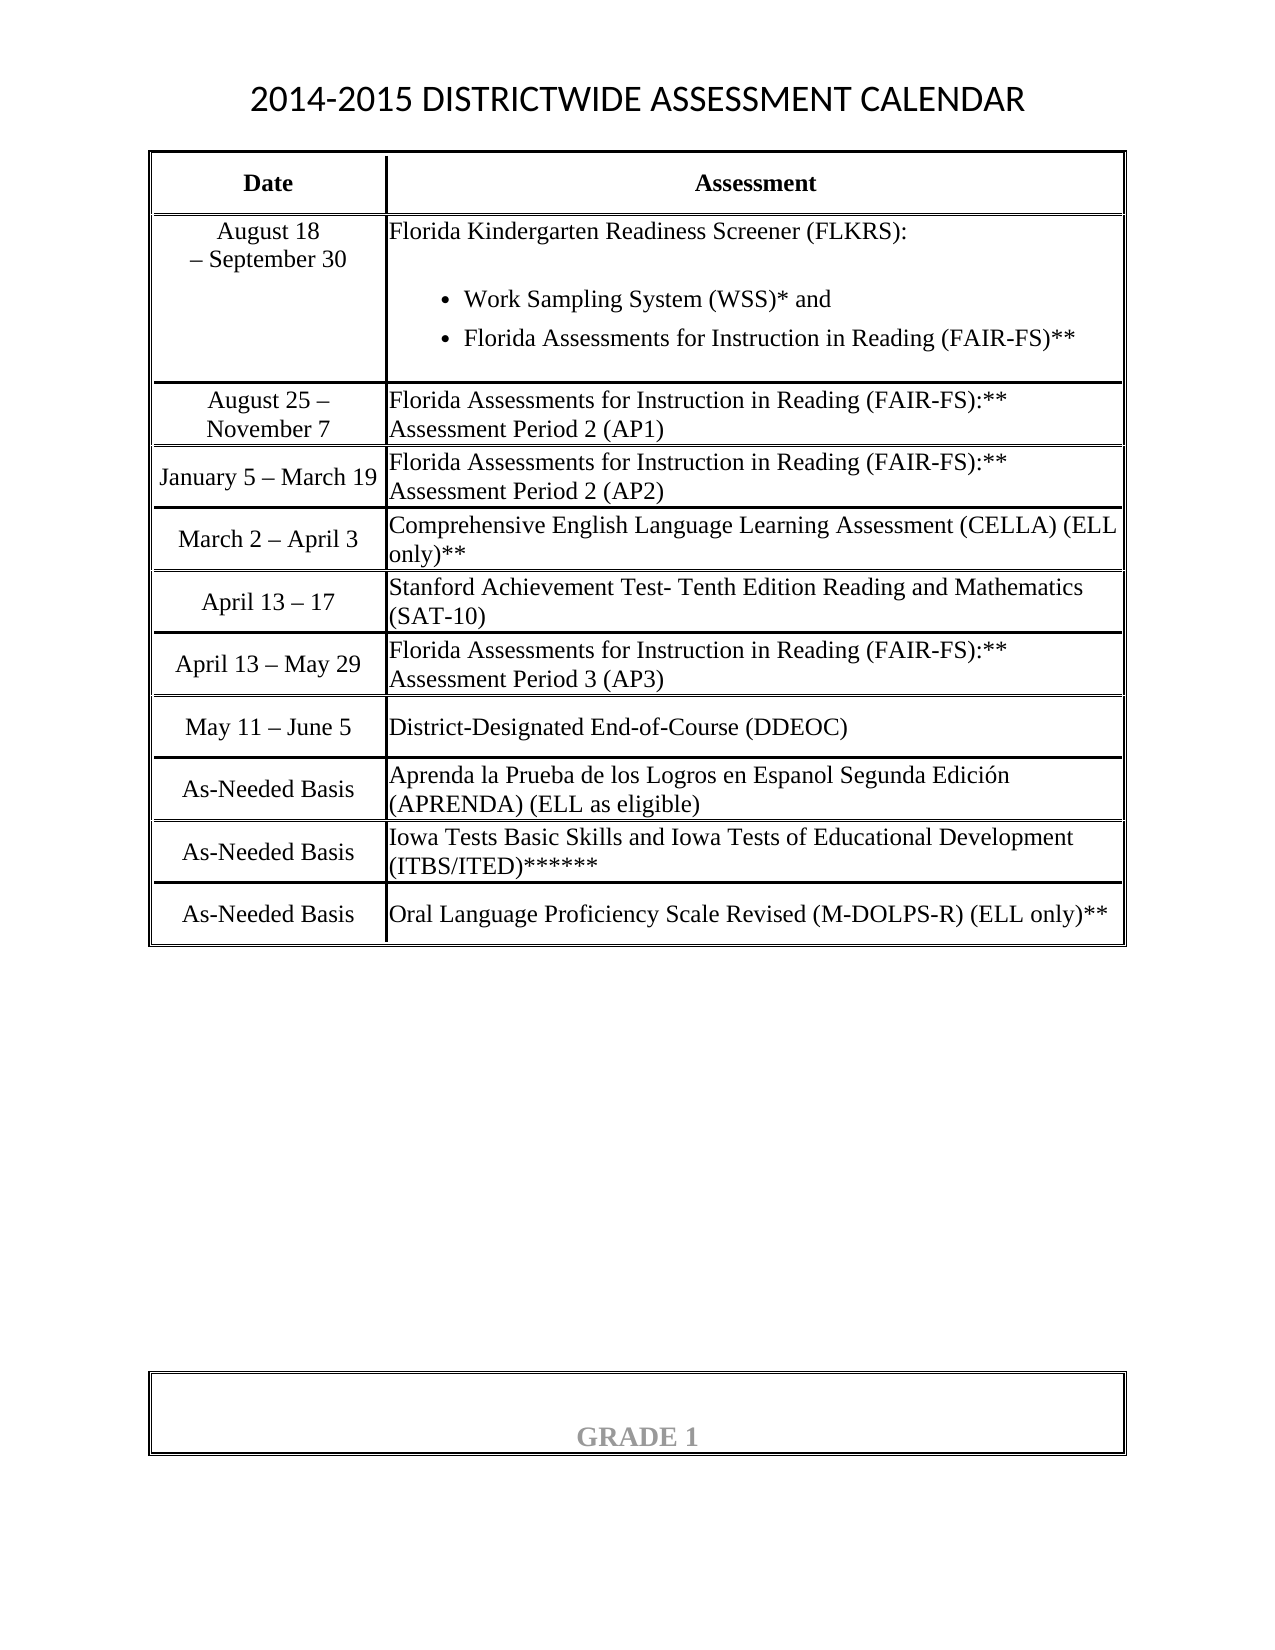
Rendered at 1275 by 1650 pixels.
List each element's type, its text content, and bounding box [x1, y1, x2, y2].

table_cell Florida Assessments for Instruction in Reading (FAIR-FS):** Assessment Period 2 (AP1) [388, 381, 1123, 443]
table_cell District-Designated End-of-Course (DDEOC) [388, 694, 1124, 756]
table_cell Assessment [386, 153, 1123, 212]
table_cell April 13 – 17 [152, 569, 385, 631]
table_cell Iowa Tests Basic Skills and Iowa Tests of Educational Development (ITBS/ITED)****** [388, 819, 1124, 881]
table_cell As-Needed Basis [152, 819, 385, 881]
table_cell Florida Assessments for Instruction in Reading (FAIR-FS):** Assessment Period 3 (AP3) [388, 631, 1123, 693]
table_cell Florida Assessments for Instruction in Reading (FAIR-FS):** Assessment Period 2 (AP2) [388, 444, 1124, 506]
table_cell April 13 – May 29 [152, 631, 385, 693]
table_cell March 2 – April 3 [152, 506, 385, 568]
table_cell As-Needed Basis [152, 756, 385, 818]
table_cell August 18 – September 30 [152, 213, 385, 381]
table_cell Stanford Achievement Test- Tenth Edition Reading and Mathematics (SAT-10) [388, 569, 1124, 631]
table_cell August 25 – November 7 [152, 381, 385, 443]
table_cell Date [152, 153, 386, 212]
table_header GRADE 1 [152, 1374, 1123, 1452]
table_cell January 5 – March 19 [152, 444, 385, 506]
table_cell Aprenda la Prueba de los Logros en Espanol Segunda Edición (APRENDA) (ELL as eligible) [388, 756, 1123, 818]
table_cell Oral Language Proficiency Scale Revised (M-DOLPS-R) (ELL only)** [386, 881, 1123, 943]
table_cell As-Needed Basis [152, 881, 386, 943]
table_cell Florida Kindergarten Readiness Screener (FLKRS): Work Sampling System (WSS)* and Florida Assessments for Instruction in Reading (FAIR-FS)** [388, 213, 1124, 381]
table_cell May 11 – June 5 [152, 694, 385, 756]
table_cell Comprehensive English Language Learning Assessment (CELLA) (ELL only)** [388, 506, 1123, 568]
